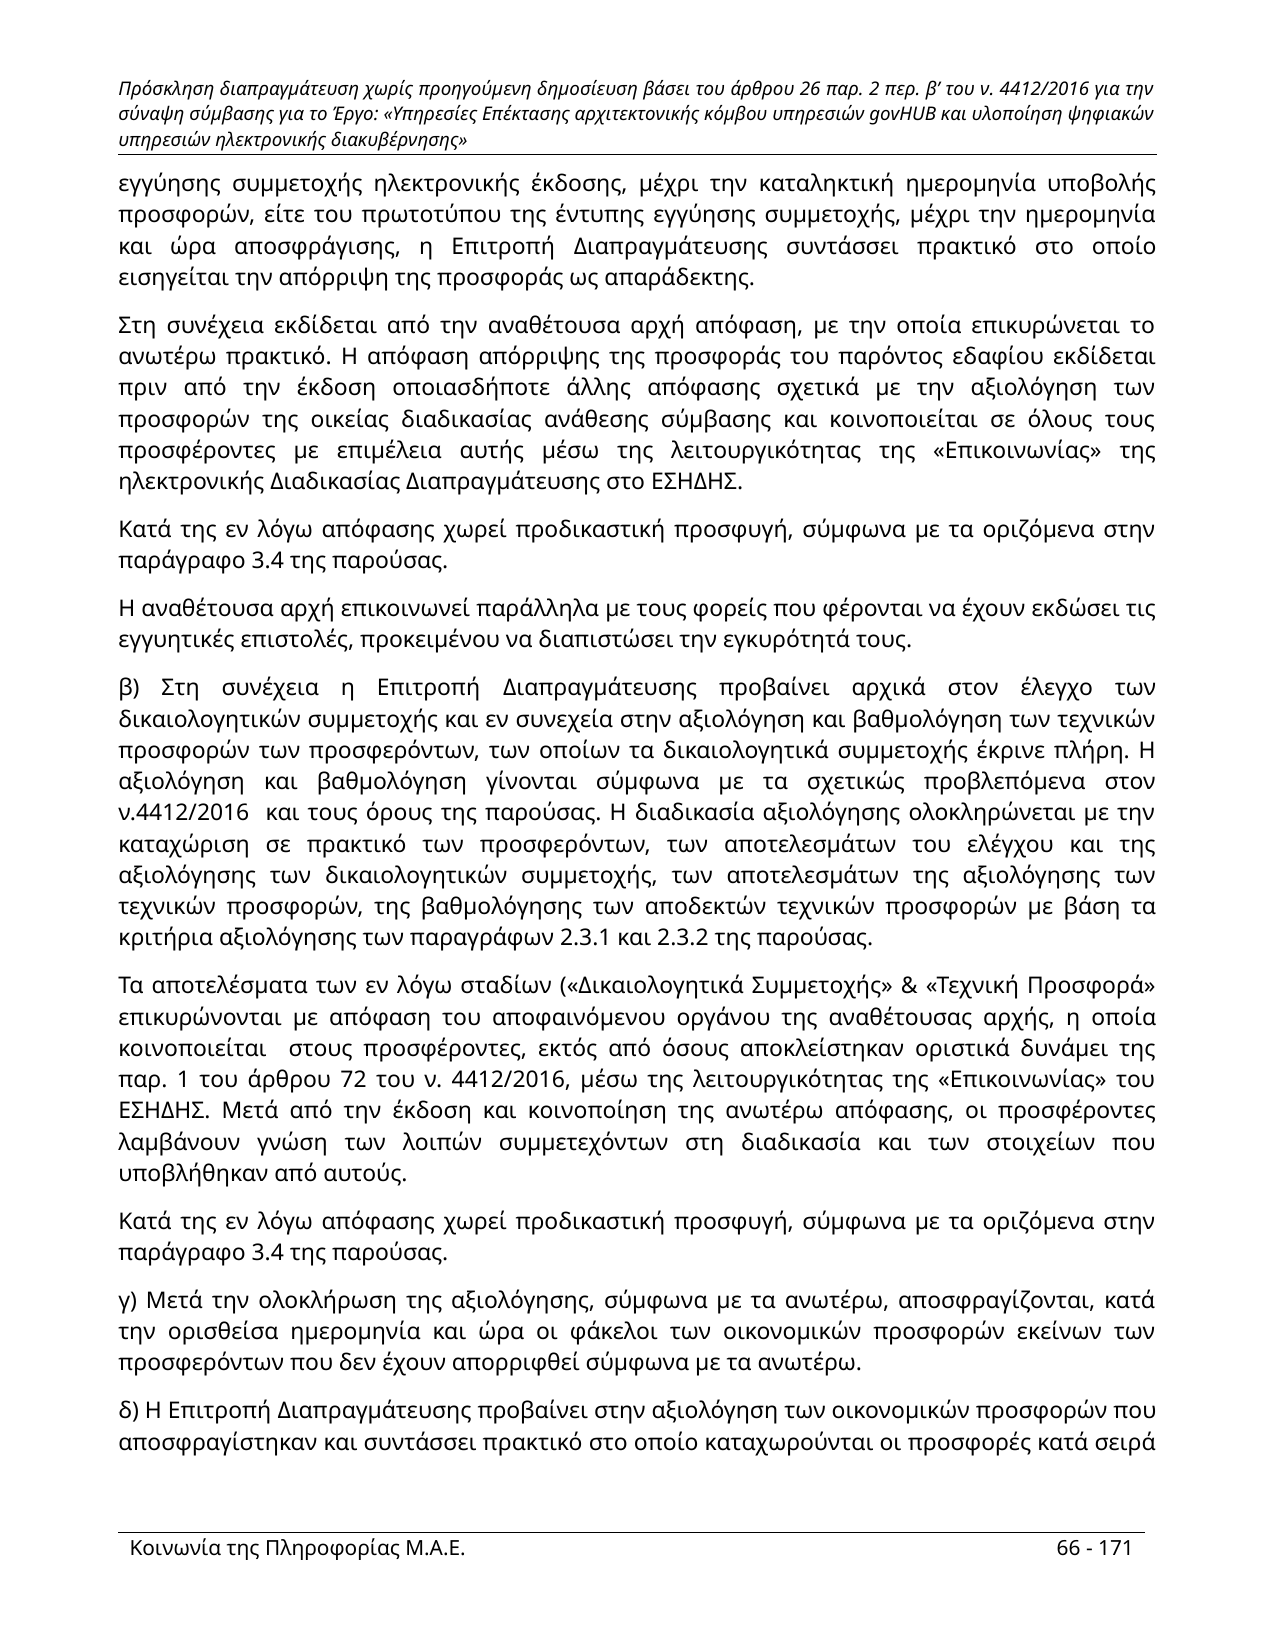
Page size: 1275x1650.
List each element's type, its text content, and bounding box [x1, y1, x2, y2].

text β) Στη συνέχεια η Επιτροπή Διαπραγμάτευσης προβαίνει αρχικά στον έλεγχο των δικαιολογητικών συμμετοχής και εν συνεχεία στην αξιολόγηση και βαθμολόγηση των τεχνικών προσφορών των προσφερόντων, των οποίων τα δικαιολογητικά συμμετοχής έκρινε πλήρη. Η αξιολόγηση και βαθμολόγηση γίνονται σύμφωνα με τα σχετικώς προβλεπόμενα στον ν.4412/2016 και τους όρους της παρούσας. Η διαδικασία αξιολόγησης ολοκληρώνεται με την καταχώριση σε πρακτικό των προσφερόντων, των αποτελεσμάτων του ελέγχου και της αξιολόγησης των δικαιολογητικών συμμετοχής, των αποτελεσμάτων της αξιολόγησης των τεχνικών προσφορών, της βαθμολόγησης των αποδεκτών τεχνικών προσφορών με βάση τα κριτήρια αξιολόγησης των παραγράφων 2.3.1 και 2.3.2 της παρούσας. [118, 671, 1157, 953]
text Τα αποτελέσματα των εν λόγω σταδίων («Δικαιολογητικά Συμμετοχής» & «Τεχνική Προσφορά» επικυρώνονται με απόφαση του αποφαινόμενου οργάνου της αναθέτουσας αρχής, η οποία κοινοποιείται στους προσφέροντες, εκτός από όσους αποκλείστηκαν οριστικά δυνάμει της παρ. 1 του άρθρου 72 του ν. 4412/2016, μέσω της λειτουργικότητας της «Επικοινωνίας» του ΕΣΗΔΗΣ. Μετά από την έκδοση και κοινοποίηση της ανωτέρω απόφασης, οι προσφέροντες λαμβάνουν γνώση των λοιπών συμμετεχόντων στη διαδικασία και των στοιχείων που υποβλήθηκαν από αυτούς. [118, 969, 1157, 1188]
text γ) Μετά την ολοκλήρωση της αξιολόγησης, σύμφωνα με τα ανωτέρω, αποσφραγίζονται, κατά την ορισθείσα ημερομηνία και ώρα οι φάκελοι των οικονομικών προσφορών εκείνων των προσφερόντων που δεν έχουν απορριφθεί σύμφωνα με τα ανωτέρω. [118, 1284, 1157, 1378]
text Η αναθέτουσα αρχή επικοινωνεί παράλληλα με τους φορείς που φέρονται να έχουν εκδώσει τις εγγυητικές επιστολές, προκειμένου να διαπιστώσει την εγκυρότητά τους. [118, 592, 1157, 655]
text Κατά της εν λόγω απόφασης χωρεί προδικαστική προσφυγή, σύμφωνα με τα οριζόμενα στην παράγραφο 3.4 της παρούσας. [118, 513, 1157, 576]
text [118, 1394, 1157, 1457]
text Κατά της εν λόγω απόφασης χωρεί προδικαστική προσφυγή, σύμφωνα με τα οριζόμενα στην παράγραφο 3.4 της παρούσας. [118, 1205, 1157, 1267]
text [118, 167, 1157, 292]
text Στη συνέχεια εκδίδεται από την αναθέτουσα αρχή απόφαση, με την οποία επικυρώνεται το ανωτέρω πρακτικό. Η απόφαση απόρριψης της προσφοράς του παρόντος εδαφίου εκδίδεται πριν από την έκδοση οποιασδήποτε άλλης απόφασης σχετικά με την αξιολόγηση των προσφορών της οικείας διαδικασίας ανάθεσης σύμβασης και κοινοποιείται σε όλους τους προσφέροντες με επιμέλεια αυτής μέσω της λειτουργικότητας της «Επικοινωνίας» της ηλεκτρονικής Διαδικασίας Διαπραγμάτευσης στο ΕΣΗΔΗΣ. [118, 309, 1157, 496]
